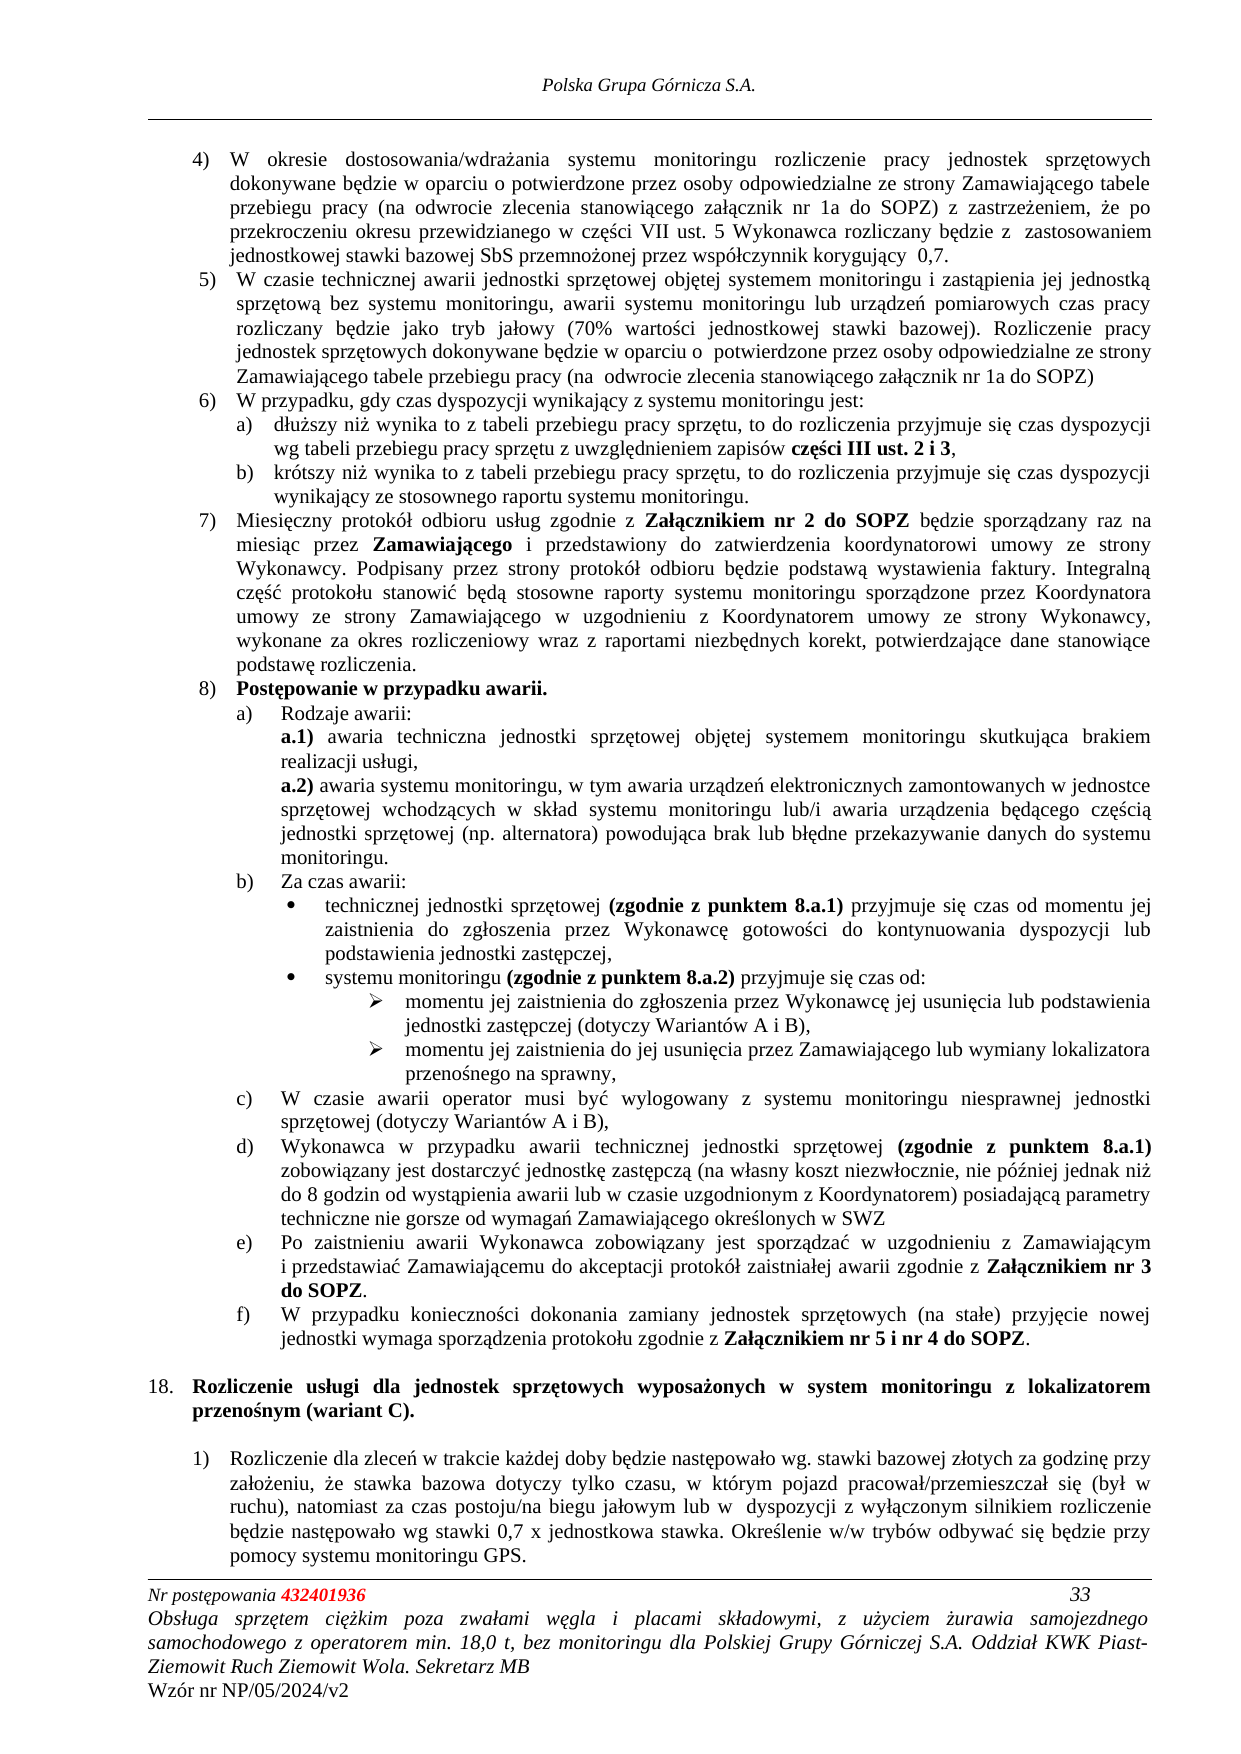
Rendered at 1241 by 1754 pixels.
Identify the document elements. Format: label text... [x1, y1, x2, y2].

list momentu jej zaistnienia do jej usunięcia przez Zamawiającego lub wymiany lokalizatora przenośnego na sprawny, [368, 1037, 1152, 1085]
list W przypadku konieczności dokonania zamiany jednostek sprzętowych (na stałe) przyjęcie nowej jednostki wymaga sporządzenia protokołu zgodnie z Załącznikiem nr 5 i nr 4 do SOPZ. [236, 1302, 1152, 1350]
list Rozliczenie dla zleceń w trakcie każdej doby będzie następowało wg. stawki bazowej złotych za godzinę przy założeniu, że stawka bazowa dotyczy tylko czasu, w którym pojazd pracował/przemieszczał się (był w ruchu), natomiast za czas postoju/na biegu jałowym lub w dyspozycji z wyłączonym silnikiem rozliczenie będzie następowało wg stawki 0,7 x jednostkowa stawka. Określenie w/w trybów odbywać się będzie przy pomocy systemu monitoringu GPS. [192, 1446, 1152, 1567]
list W czasie awarii operator musi być wylogowany z systemu monitoringu niesprawnej jednostki sprzętowej (dotyczy Wariantów A i B), [236, 1085, 1152, 1133]
list Wykonawca w przypadku awarii technicznej jednostki sprzętowej (zgodnie z punktem 8.a.1) zobowiązany jest dostarczyć jednostkę zastępczą (na własny koszt niezwłocznie, nie później jednak niż do 8 godzin od wystąpienia awarii lub w czasie uzgodnionym z Koordynatorem) posiadającą parametry techniczne nie gorsze od wymagań Zamawiającego określonych w SWZ [236, 1133, 1152, 1230]
text a.2) awaria systemu monitoringu, w tym awaria urządzeń elektronicznych zamontowanych w jednostce sprzętowej wchodzących w skład systemu monitoringu lub/i awaria urządzenia będącego częścią jednostki sprzętowej (np. alternatora) powodująca brak lub błędne przekazywanie danych do systemu monitoringu. [281, 773, 1152, 869]
list W okresie dostosowania/wdrażania systemu monitoringu rozliczenie pracy jednostek sprzętowych dokonywane będzie w oparciu o potwierdzone przez osoby odpowiedzialne ze strony Zamawiającego tabele przebiegu pracy (na odwrocie zlecenia stanowiącego załącznik nr 1a do SOPZ) z zastrzeżeniem, że po przekroczeniu okresu przewidzianego w części VII ust. 5 Wykonawca rozliczany będzie z zastosowaniem jednostkowej stawki bazowej SbS przemnożonej przez współczynnik korygujący 0,7. [192, 147, 1152, 267]
text a.1) awaria techniczna jednostki sprzętowej objętej systemem monitoringu skutkująca brakiem realizacji usługi, [281, 724, 1152, 773]
list dłuższy niż wynika to z tabeli przebiegu pracy sprzętu, to do rozliczenia przyjmuje się czas dyspozycji wg tabeli przebiegu pracy sprzętu z uwzględnieniem zapisów części III ust. 2 i 3, [236, 412, 1152, 460]
list W przypadku, gdy czas dyspozycji wynikający z systemu monitoringu jest: [199, 388, 1152, 412]
list systemu monitoringu (zgodnie z punktem 8.a.2) przyjmuje się czas od: [287, 965, 1152, 989]
list Za czas awarii: [236, 869, 1152, 893]
list momentu jej zaistnienia do zgłoszenia przez Wykonawcę jej usunięcia lub podstawienia jednostki zastępczej (dotyczy Wariantów A i B), [368, 989, 1152, 1037]
list krótszy niż wynika to z tabeli przebiegu pracy sprzętu, to do rozliczenia przyjmuje się czas dyspozycji wynikający ze stosownego raportu systemu monitoringu. [236, 460, 1152, 508]
list Postępowanie w przypadku awarii. [199, 676, 1152, 700]
list Rodzaje awarii: [236, 700, 1152, 724]
list Rozliczenie usługi dla jednostek sprzętowych wyposażonych w system monitoringu z lokalizatorem przenośnym (wariant C). [148, 1374, 1152, 1422]
list technicznej jednostki sprzętowej (zgodnie z punktem 8.a.1) przyjmuje się czas od momentu jej zaistnienia do zgłoszenia przez Wykonawcę gotowości do kontynuowania dyspozycji lub podstawienia jednostki zastępczej, [287, 893, 1152, 965]
list W czasie technicznej awarii jednostki sprzętowej objętej systemem monitoringu i zastąpienia jej jednostką sprzętową bez systemu monitoringu, awarii systemu monitoringu lub urządzeń pomiarowych czas pracy rozliczany będzie jako tryb jałowy (70% wartości jednostkowej stawki bazowej). Rozliczenie pracy jednostek sprzętowych dokonywane będzie w oparciu o potwierdzone przez osoby odpowiedzialne ze strony Zamawiającego tabele przebiegu pracy (na odwrocie zlecenia stanowiącego załącznik nr 1a do SOPZ) [199, 267, 1152, 388]
list Miesięczny protokół odbioru usług zgodnie z Załącznikiem nr 2 do SOPZ będzie sporządzany raz na miesiąc przez Zamawiającego i przedstawiony do zatwierdzenia koordynatorowi umowy ze strony Wykonawcy. Podpisany przez strony protokół odbioru będzie podstawą wystawienia faktury. Integralną część protokołu stanowić będą stosowne raporty systemu monitoringu sporządzone przez Koordynatora umowy ze strony Zamawiającego w uzgodnieniu z Koordynatorem umowy ze strony Wykonawcy, wykonane za okres rozliczeniowy wraz z raportami niezbędnych korekt, potwierdzające dane stanowiące podstawę rozliczenia. [199, 508, 1152, 676]
list Po zaistnieniu awarii Wykonawca zobowiązany jest sporządzać w uzgodnieniu z Zamawiającym i przedstawiać Zamawiającemu do akceptacji protokół zaistniałej awarii zgodnie z Załącznikiem nr 3 do SOPZ. [236, 1230, 1152, 1302]
